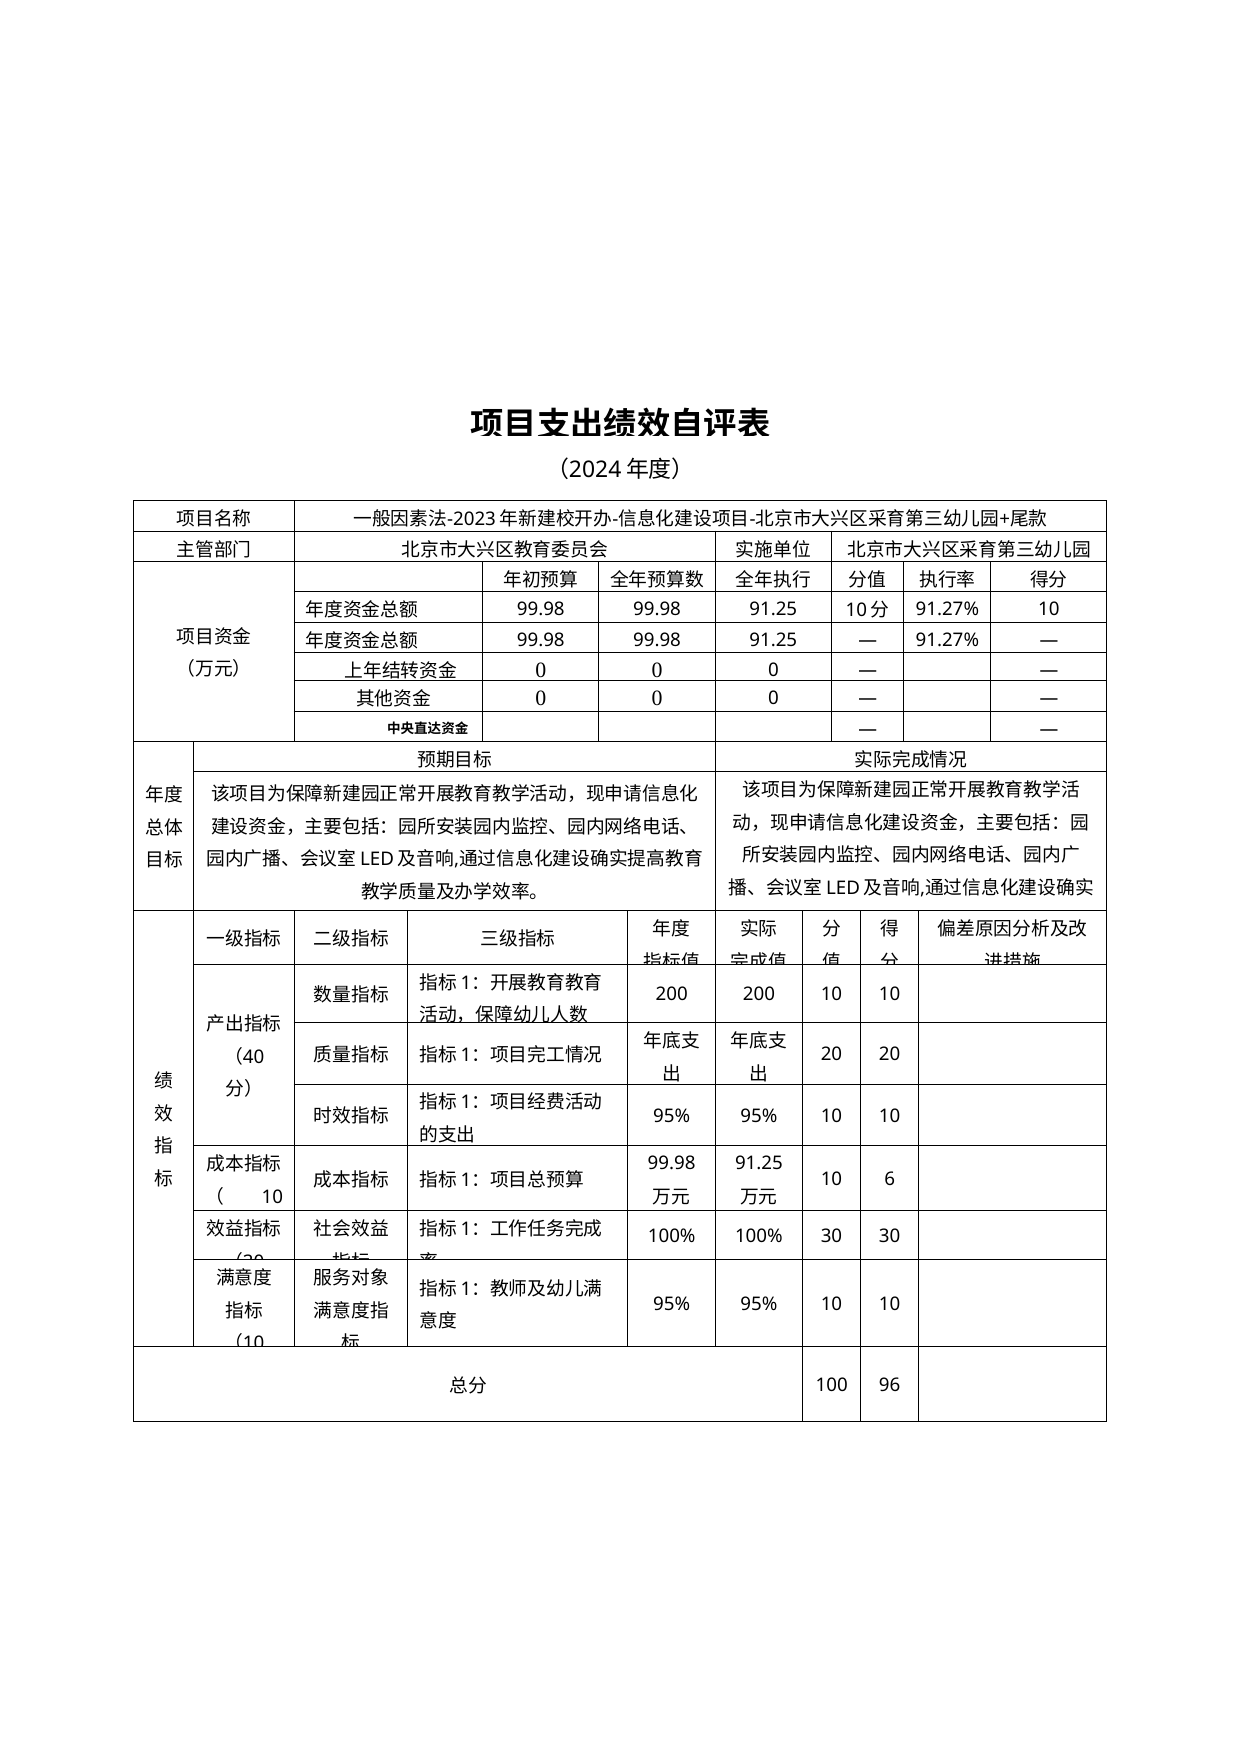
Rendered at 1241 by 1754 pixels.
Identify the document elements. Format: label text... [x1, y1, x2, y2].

table_cell 项目资金 （万元） [134, 562, 294, 741]
table_cell 99.98 [599, 623, 715, 652]
table_cell 10 [803, 1260, 860, 1346]
table_cell 0 [599, 653, 715, 680]
table_cell 分值 [803, 911, 860, 964]
table_cell [716, 712, 831, 741]
table_cell 指标1：教师及幼儿满意度 [408, 1260, 627, 1346]
table_cell 91.25万元 [716, 1146, 802, 1210]
table_cell 年底支出 [716, 1023, 802, 1083]
table_cell [599, 712, 715, 741]
table_cell 91.25 [716, 623, 831, 652]
table_cell 10 [803, 1085, 860, 1145]
table_cell 北京市大兴区教育委员会 [295, 532, 715, 561]
table_cell [919, 1023, 1106, 1083]
table_cell [919, 965, 1106, 1022]
table_cell 99.98 [483, 592, 598, 622]
table_cell [904, 653, 990, 680]
table_cell [904, 681, 990, 711]
table_cell 20 [803, 1023, 860, 1083]
table_cell 中央直达资金 [295, 712, 482, 741]
table_cell 10 [861, 965, 918, 1022]
table_cell 时效指标 [295, 1085, 407, 1145]
table_cell 0 [716, 653, 831, 680]
table_cell 指标1：项目总预算 [408, 1146, 627, 1210]
table_cell — [832, 653, 903, 680]
table_cell 全年预算数 [599, 562, 715, 591]
table_cell 产出指标 （40分） [194, 965, 294, 1145]
table_cell [919, 1085, 1106, 1145]
table_cell 91.25 [716, 592, 831, 622]
table_cell 91.27% [904, 623, 990, 652]
table_cell [919, 1347, 1106, 1421]
table_cell 年度资金总额 [295, 623, 482, 652]
table_cell 95% [716, 1085, 802, 1145]
table_header 项目支出绩效自评表 [134, 390, 1106, 435]
table_cell — [991, 712, 1106, 741]
table_cell 10 [861, 1085, 918, 1145]
table_cell 质量指标 [295, 1023, 407, 1083]
table_cell 95% [628, 1260, 715, 1346]
table_cell 指标1：工作任务完成率 [408, 1211, 627, 1259]
table_cell 三级指标 [408, 911, 627, 964]
table_cell — [832, 712, 903, 741]
table_cell 二级指标 [295, 911, 407, 964]
table_cell 年度资金总额 [295, 592, 482, 622]
table_cell 主管部门 [134, 532, 294, 561]
table_cell 得分 [991, 562, 1106, 591]
table_cell 一般因素法-2023年新建校开办-信息化建设项目-北京市大兴区采育第三幼儿园+尾款 [295, 501, 1106, 531]
table_cell 年度 指标值 [628, 911, 715, 964]
table_cell [295, 562, 482, 591]
table_cell [919, 1211, 1106, 1259]
table_cell 10分 [832, 592, 903, 622]
table_cell — [832, 623, 903, 652]
table_cell 30 [861, 1211, 918, 1259]
table_cell 一级指标 [194, 911, 294, 964]
table_cell 效益指标 （30分） [194, 1211, 294, 1259]
table_cell 指标1：项目完工情况 [408, 1023, 627, 1083]
table_cell 预期目标 [194, 742, 715, 771]
table_cell 得分 [861, 911, 918, 964]
table_cell 91.27% [904, 592, 990, 622]
table_cell 分值 [832, 562, 903, 591]
table_cell 95% [628, 1085, 715, 1145]
table_cell 6 [861, 1146, 918, 1210]
table_cell — [991, 623, 1106, 652]
table_cell 20 [861, 1023, 918, 1083]
table_cell 96 [861, 1347, 918, 1421]
table_cell 200 [628, 965, 715, 1022]
table_cell — [991, 653, 1106, 680]
table_cell 执行率 [904, 562, 990, 591]
table_cell 该项目为保障新建园正常开展教育教学活动，现申请信息化建设资金，主要包括：园所安装园内监控、园内网络电话、园内广播、会议室LED及音响,通过信息化建设确实提高教育教学质量及办学效率。 [716, 772, 1106, 910]
table_cell 0 [716, 681, 831, 711]
table_cell [904, 712, 990, 741]
table_cell — [832, 681, 903, 711]
table_cell 年底支出 [628, 1023, 715, 1083]
table_cell [919, 1260, 1106, 1346]
table_cell 指标1：项目经费活动的支出 [408, 1085, 627, 1145]
table_cell 10 [803, 1146, 860, 1210]
table_cell 实施单位 [716, 532, 831, 561]
table_cell [919, 1146, 1106, 1210]
table_cell 10 [803, 965, 860, 1022]
table_cell 年初预算 [483, 562, 598, 591]
table_cell 上年结转资金 [295, 653, 482, 680]
table_cell [483, 712, 598, 741]
table_cell 200 [716, 965, 802, 1022]
table_cell 99.98 [599, 592, 715, 622]
table_cell 年度总体目标 [134, 742, 193, 910]
table_cell 100% [628, 1211, 715, 1259]
table_cell 0 [483, 653, 598, 680]
table_cell 0 [483, 681, 598, 711]
table_cell 100% [716, 1211, 802, 1259]
table_cell — [991, 681, 1106, 711]
table_cell 实际 完成值 [716, 911, 802, 964]
table_cell 30 [803, 1211, 860, 1259]
table_cell 0 [599, 681, 715, 711]
table_cell 社会效益 指标 [295, 1211, 407, 1259]
table_cell 北京市大兴区采育第三幼儿园 [832, 532, 1106, 561]
table_cell 99.98 [483, 623, 598, 652]
table_cell 其他资金 [295, 681, 482, 711]
table_cell 95% [716, 1260, 802, 1346]
table_cell （2024年度） [134, 435, 1106, 500]
table_cell 服务对象满意度指标 [295, 1260, 407, 1346]
table_cell 指标1：开展教育教育活动，保障幼儿人数 [408, 965, 627, 1022]
table_cell 绩 效 指 标 [134, 911, 193, 1346]
table_cell 10 [861, 1260, 918, 1346]
table_cell 99.98万元 [628, 1146, 715, 1210]
table_cell 成本指标 （10分） [194, 1146, 294, 1210]
table_cell 偏差原因分析及改进措施 [919, 911, 1106, 964]
table_cell 100 [803, 1347, 860, 1421]
table_cell 成本指标 [295, 1146, 407, 1210]
table_cell 实际完成情况 [716, 742, 1106, 771]
table_cell 总分 [134, 1347, 802, 1421]
table_cell 10 [991, 592, 1106, 622]
table_cell 数量指标 [295, 965, 407, 1022]
table_cell 项目名称 [134, 501, 294, 531]
table_cell 满意度 指标 （10分） [194, 1260, 294, 1346]
table_cell 全年执行数 [716, 562, 831, 591]
table_cell 该项目为保障新建园正常开展教育教学活动，现申请信息化建设资金，主要包括：园所安装园内监控、园内网络电话、园内广播、会议室LED及音响,通过信息化建设确实提高教育教学质量及办学效率。 [194, 772, 715, 910]
